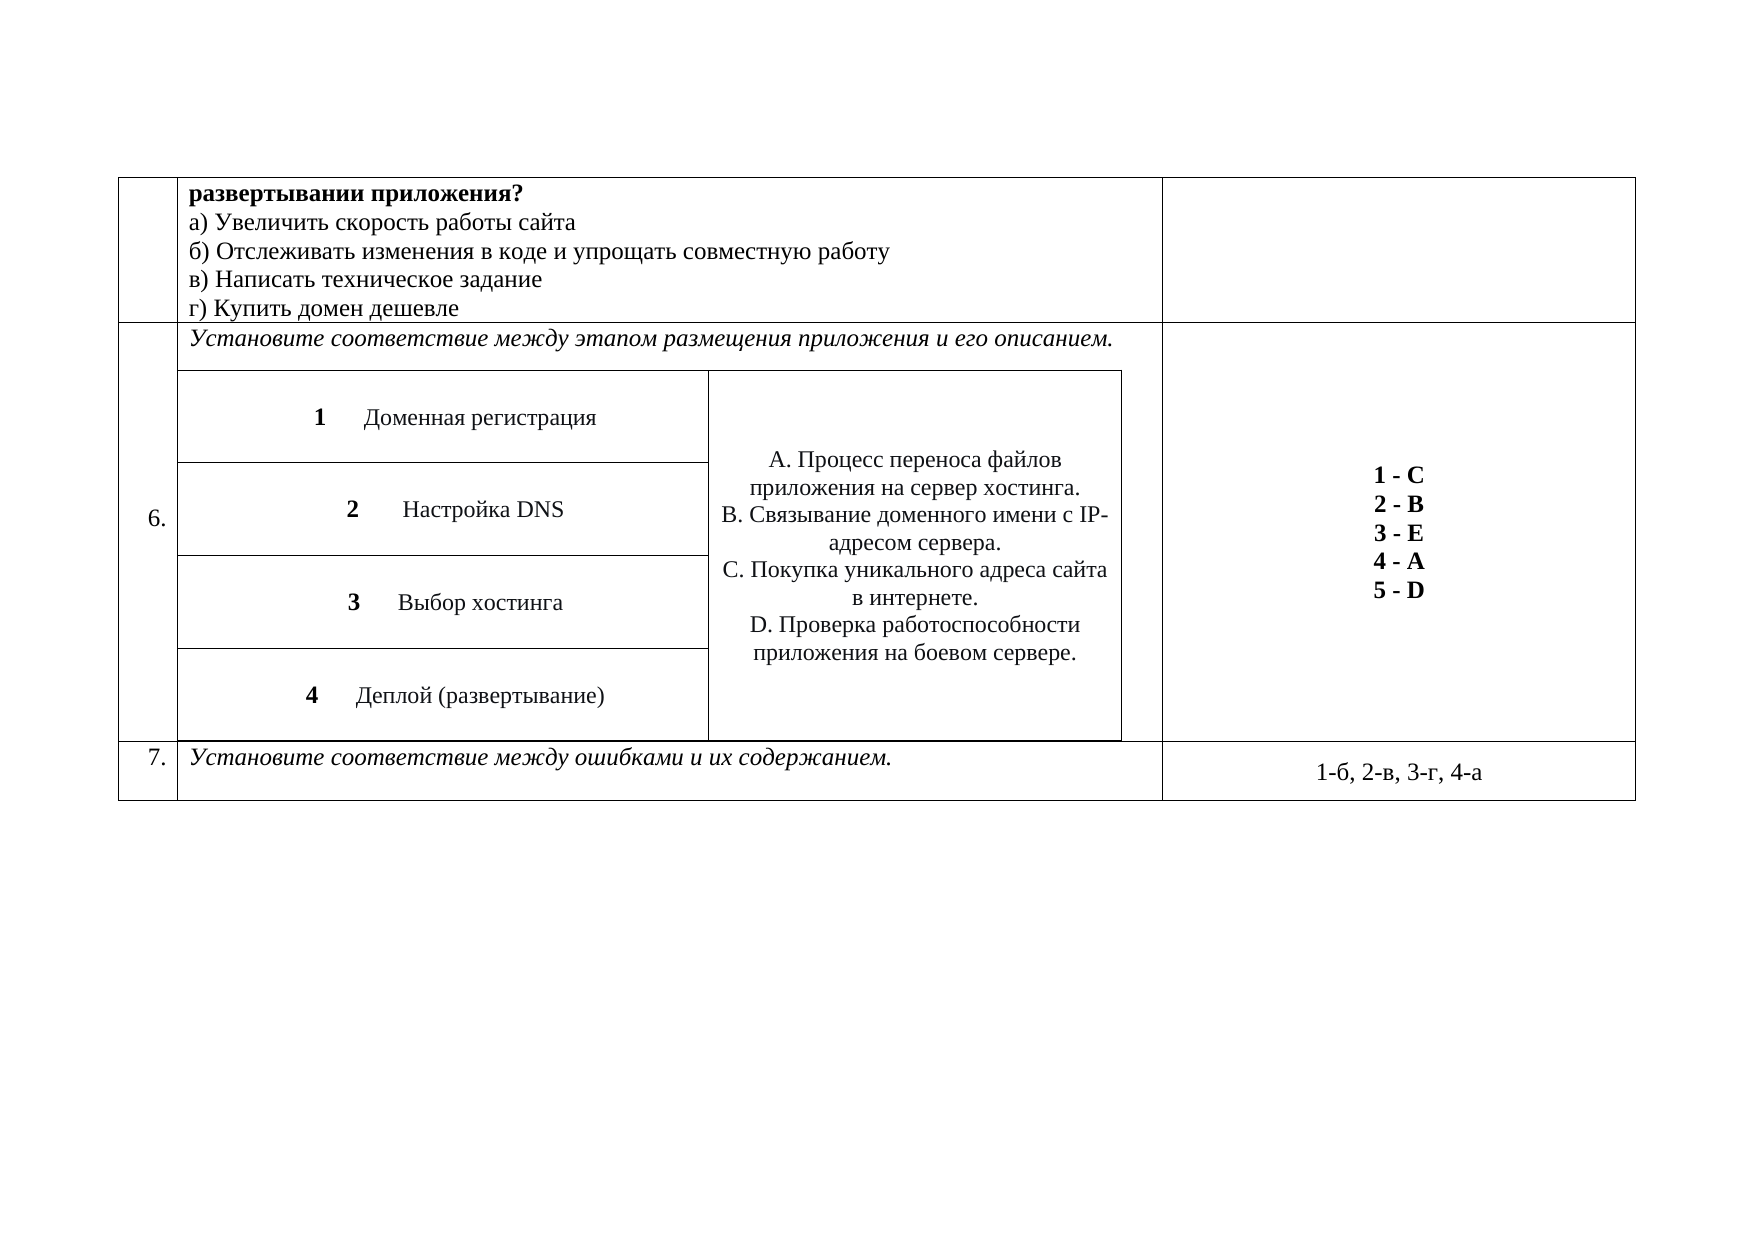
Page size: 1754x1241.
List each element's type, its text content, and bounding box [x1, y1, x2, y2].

table_cell 1-б, 2-в, 3-г, 4-а [1163, 742, 1635, 800]
table_cell [119, 178, 177, 322]
table_cell б [1163, 178, 1635, 322]
table_cell 1 - C 2 - B 3 - E 4 - A 5 - D [1163, 323, 1635, 741]
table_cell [178, 178, 1162, 322]
table_cell [119, 323, 177, 741]
table_cell [119, 742, 177, 800]
table_cell Установите соответствие между ошибками и их содержанием. [178, 742, 1162, 800]
table_cell Установите соответствие между этапом размещения приложения и его описанием. [178, 323, 1162, 741]
